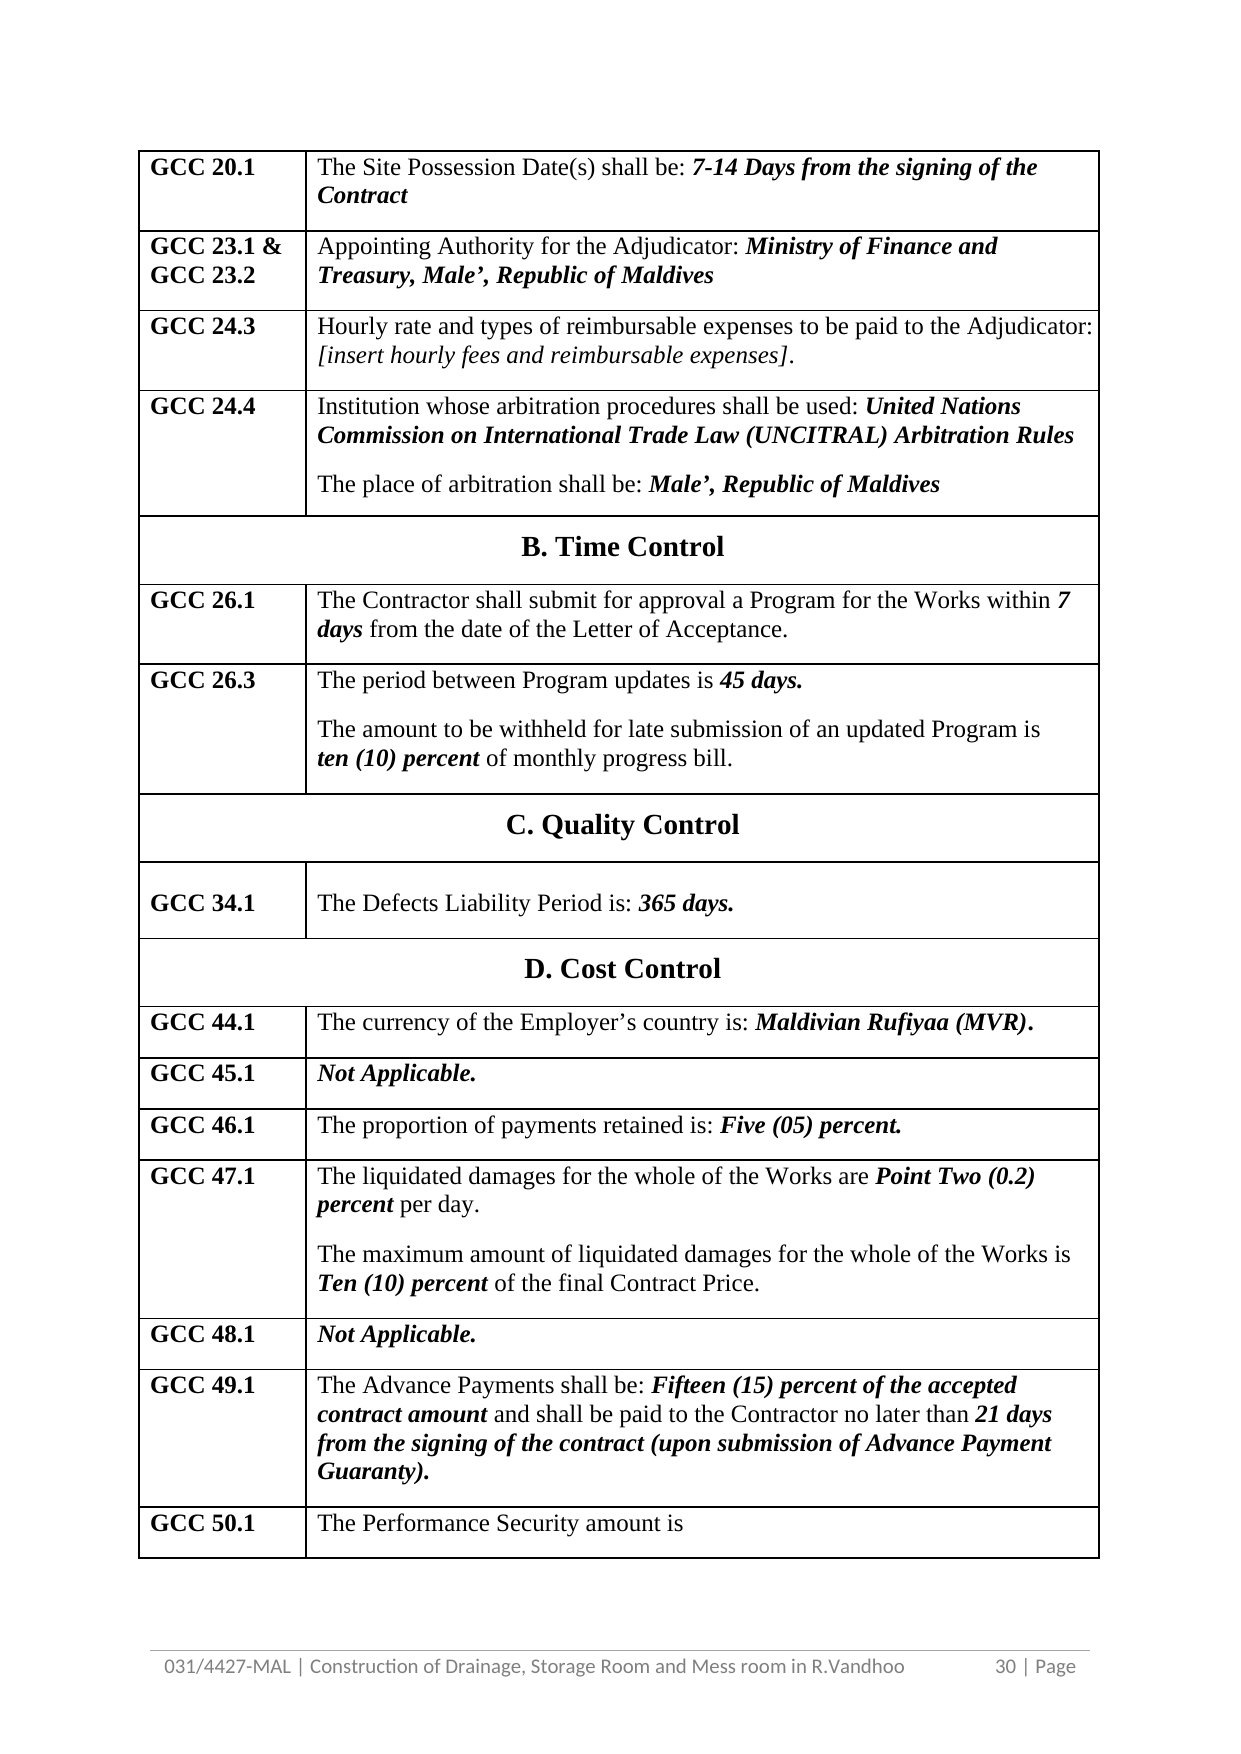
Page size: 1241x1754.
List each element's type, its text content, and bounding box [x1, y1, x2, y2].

table_cell GCC 26.3 [140, 665, 305, 793]
table_cell Appointing Authority for the Adjudicator: Ministry of Finance and Treasury, Male’, Republic of Maldives [307, 232, 1098, 310]
table_cell Institution whose arbitration procedures shall be used: United Nations Commission on International Trade Law (UNCITRAL) Arbitration Rules The place of arbitration shall be: Male’, Republic of Maldives [307, 391, 1098, 515]
table_cell The Contractor shall submit for approval a Program for the Works within 7 days from the date of the Letter of Acceptance. [307, 585, 1098, 663]
table_cell GCC 50.1 [140, 1508, 305, 1557]
table_cell Hourly rate and types of reimbursable expenses to be paid to the Adjudicator: [insert hourly fees and reimbursable expenses]. [307, 311, 1098, 390]
table_cell The Advance Payments shall be: Fifteen (15) percent of the accepted contract amount and shall be paid to the Contractor no later than 21 days from the signing of the contract (upon submission of Advance Payment Guaranty). [307, 1370, 1098, 1506]
table_cell GCC 48.1 [140, 1319, 305, 1369]
table_cell GCC 45.1 [140, 1059, 305, 1108]
table_cell The liquidated damages for the whole of the Works are Point Two (0.2) percent per day. The maximum amount of liquidated damages for the whole of the Works is Ten (10) percent of the final Contract Price. [307, 1161, 1098, 1317]
table_cell GCC 34.1 [140, 863, 305, 937]
table_cell GCC 20.1 [140, 152, 305, 230]
table_cell GCC 47.1 [140, 1161, 305, 1317]
table_cell The Site Possession Date(s) shall be: 7-14 Days from the signing of the Contract [307, 152, 1098, 230]
table_cell GCC 49.1 [140, 1370, 305, 1506]
table_cell The currency of the Employer’s country is: Maldivian Rufiyaa (MVR). [307, 1007, 1098, 1057]
table_cell C. Quality Control [140, 795, 1098, 861]
table_cell Not Applicable. [307, 1059, 1098, 1108]
table_cell GCC 23.1 & GCC 23.2 [140, 232, 305, 310]
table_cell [307, 1508, 1098, 1557]
table_cell GCC 26.1 [140, 585, 305, 663]
table_cell GCC 46.1 [140, 1110, 305, 1159]
table_cell GCC 24.3 [140, 311, 305, 390]
table_cell GCC 24.4 [140, 391, 305, 515]
table_cell D. Cost Control [140, 939, 1098, 1006]
table_cell GCC 44.1 [140, 1007, 305, 1057]
table_cell The period between Program updates is 45 days. The amount to be withheld for late submission of an updated Program is ten (10) percent of monthly progress bill. [307, 665, 1098, 793]
table_cell The proportion of payments retained is: Five (05) percent. [307, 1110, 1098, 1159]
table_cell Not Applicable. [307, 1319, 1098, 1369]
table_cell B. Time Control [140, 517, 1098, 583]
table_cell The Defects Liability Period is: 365 days. [307, 863, 1098, 937]
